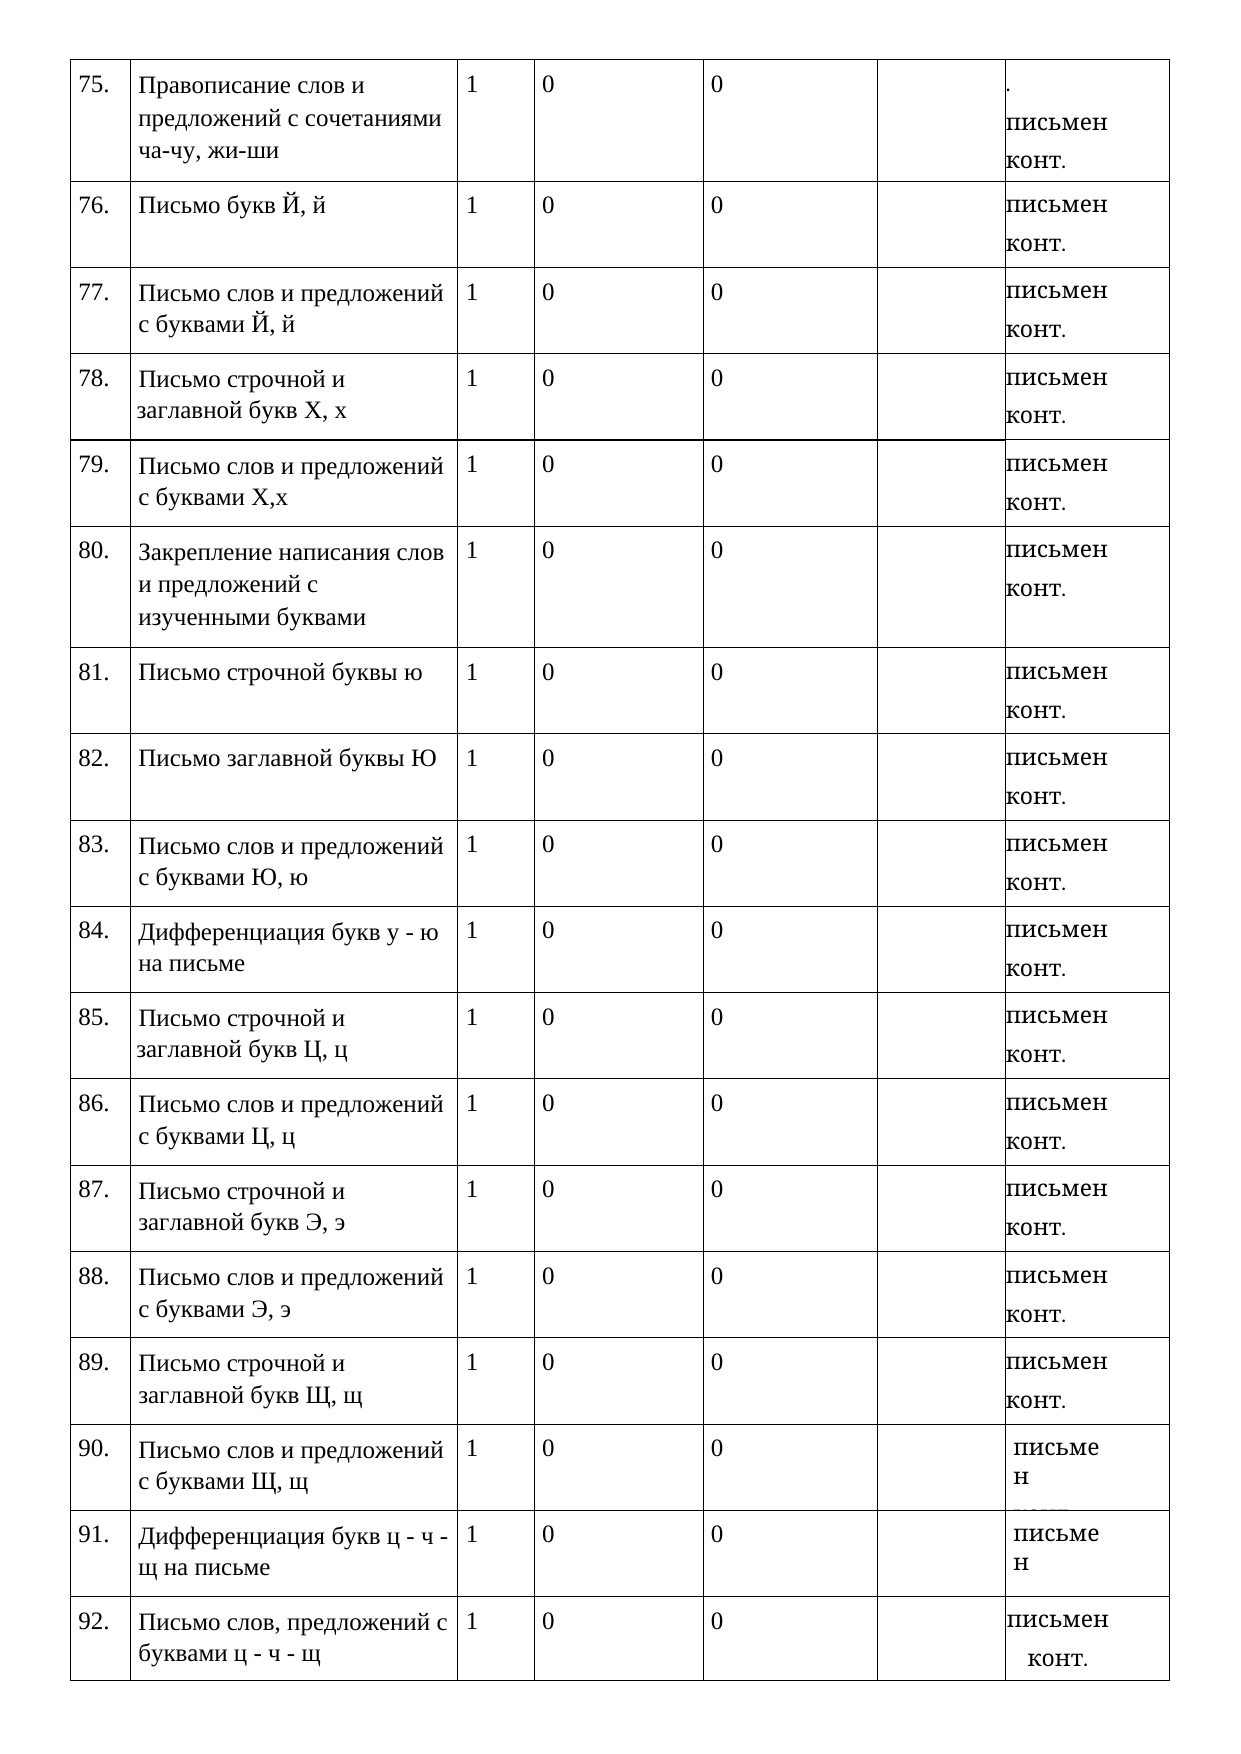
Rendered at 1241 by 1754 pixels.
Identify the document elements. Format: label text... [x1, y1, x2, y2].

table_cell 0 [535, 182, 703, 267]
table_cell 81. [71, 648, 130, 733]
table_cell 0 [704, 1597, 877, 1680]
table_cell 0 [704, 354, 877, 439]
table_cell [878, 1425, 1005, 1510]
table_header . письмен конт. письмен конт. письмен конт. письмен конт. письмен конт. письмен конт. письмен конт. письмен конт. письмен конт. письмен конт. письмен конт. письмен конт. письмен конт. письмен конт. письмен конт. письмен конт. письмен конт. письмен конт. письмен конт. письмен конт. письмен конт. письмен конт. [1006, 60, 1169, 181]
table_cell 1 [458, 1166, 534, 1251]
table_cell [878, 354, 1005, 439]
table_cell 1 [458, 1597, 534, 1680]
table_cell 1 [458, 734, 534, 819]
table_cell [878, 821, 1005, 906]
table_cell 0 [704, 527, 877, 647]
table_cell письмен конт. [1006, 648, 1169, 733]
table_cell 0 [704, 1166, 877, 1251]
table_cell 1 [458, 1425, 534, 1510]
table_cell письмен конт. [1006, 1338, 1169, 1423]
table_header [878, 60, 1005, 181]
table_cell 90. [71, 1425, 130, 1510]
table_cell [878, 268, 1005, 353]
table_cell письмен конт. [1006, 821, 1169, 906]
table_cell 91. [71, 1511, 130, 1596]
table_cell 0 [704, 1338, 877, 1423]
table_cell Письмо слов и предложений с буквами Щ, щ [131, 1425, 457, 1510]
table_cell Письмо слов и предложений с буквами Э, э [131, 1252, 457, 1337]
table_cell 89. [71, 1338, 130, 1423]
table_cell 0 [704, 993, 877, 1078]
table_header 75. [71, 60, 130, 181]
table_cell [878, 734, 1005, 819]
table_cell 0 [535, 993, 703, 1078]
table_cell 1 [458, 1079, 534, 1164]
table_cell Дифференциация букв у - ю на письме [131, 907, 457, 992]
table_cell 77. [71, 268, 130, 353]
table_cell 0 [535, 1338, 703, 1423]
table_cell 1 [458, 993, 534, 1078]
table_cell 79. [71, 441, 130, 526]
table_cell 92. [71, 1597, 130, 1680]
table_cell 0 [704, 1511, 877, 1596]
table_cell 0 [535, 441, 703, 526]
table_header Правописание слов и предложений с сочетаниями ча-чу, жи-ши [131, 60, 457, 181]
table_cell Закрепление написания слов и предложений с изученными буквами [131, 527, 457, 647]
table_cell 0 [535, 734, 703, 819]
table_cell письмен конт. [1006, 354, 1169, 439]
table_cell 83. [71, 821, 130, 906]
table_cell [878, 1079, 1005, 1164]
table_cell письмен конт. [1006, 1252, 1169, 1337]
table_cell 76. [71, 182, 130, 267]
table_cell письмен конт. письмен конт. письмен конт. [1006, 1511, 1169, 1596]
table_cell 0 [704, 1425, 877, 1510]
table_cell 0 [704, 907, 877, 992]
table_cell 0 [704, 821, 877, 906]
table_cell 87. [71, 1166, 130, 1251]
table_cell письмен конт. [1006, 440, 1169, 526]
table_header 0 [535, 60, 703, 181]
table_cell 0 [704, 268, 877, 353]
table_cell Письмо строчной и заглавной букв Х, х [131, 354, 457, 439]
table_cell [878, 993, 1005, 1078]
table_cell Письмо слов и предложений с буквами Й, й [131, 268, 457, 353]
table_cell письмен конт. [1006, 734, 1169, 819]
table_cell 1 [458, 527, 534, 647]
table_cell 0 [535, 648, 703, 733]
table_cell письмен конт. [1006, 268, 1169, 353]
table_cell 0 [535, 907, 703, 992]
table_cell 0 [535, 1252, 703, 1337]
table_cell 86. [71, 1079, 130, 1164]
table_cell Письмо строчной и заглавной букв Щ, щ [131, 1338, 457, 1423]
table_cell 0 [704, 648, 877, 733]
table_cell Письмо слов и предложений с буквами Ю, ю [131, 821, 457, 906]
table_cell 0 [535, 1079, 703, 1164]
table_cell 0 [535, 527, 703, 647]
table_cell 0 [535, 1166, 703, 1251]
table_cell 0 [704, 441, 877, 526]
table_cell письмен конт. [1006, 993, 1169, 1078]
table_cell 80. [71, 527, 130, 647]
table_header 1 [458, 60, 534, 181]
table_cell 1 [458, 821, 534, 906]
table_cell письмен конт. [1006, 527, 1169, 647]
table_cell Письмо строчной буквы ю [131, 648, 457, 733]
table_cell письмен конт. письмен конт. письмен конт. [1006, 1597, 1169, 1680]
table_cell Письмо строчной и заглавной букв Ц, ц [131, 993, 457, 1078]
table_cell 82. [71, 734, 130, 819]
table_cell 1 [458, 1338, 534, 1423]
table_cell 1 [458, 1252, 534, 1337]
table_cell письмен конт. [1006, 907, 1169, 992]
table_cell Письмо букв Й, й [131, 182, 457, 267]
table_cell 0 [704, 182, 877, 267]
table_cell [878, 1252, 1005, 1337]
table_cell 0 [535, 821, 703, 906]
table_cell [878, 648, 1005, 733]
table_cell 84. [71, 907, 130, 992]
table_cell 0 [704, 734, 877, 819]
table_cell [878, 182, 1005, 267]
table_cell 1 [458, 182, 534, 267]
table_cell 1 [458, 1511, 534, 1596]
table_cell [878, 527, 1005, 647]
table_cell 1 [458, 268, 534, 353]
table_cell [878, 1511, 1005, 1596]
table_cell 1 [458, 354, 534, 439]
table_cell Дифференциация букв ц - ч -щ на письме [131, 1511, 457, 1596]
table_cell 0 [535, 1511, 703, 1596]
table_cell [878, 1338, 1005, 1423]
table_cell [878, 1166, 1005, 1251]
table_cell Письмо заглавной буквы Ю [131, 734, 457, 819]
table_cell письмен конт. [1006, 1079, 1169, 1164]
table_cell 1 [458, 441, 534, 526]
table_cell 85. [71, 993, 130, 1078]
table_cell письмен конт. письмен конт. письмен конт. [1006, 1425, 1169, 1510]
table_cell 0 [704, 1252, 877, 1337]
table_cell 88. [71, 1252, 130, 1337]
table_header 0 [704, 60, 877, 181]
table_cell Письмо слов и предложений с буквами Х,х [131, 441, 457, 526]
table_cell [878, 907, 1005, 992]
table_cell 0 [535, 354, 703, 439]
table_cell 1 [458, 907, 534, 992]
table_cell [878, 441, 1005, 526]
table_cell 0 [535, 1597, 703, 1680]
table_cell 0 [535, 268, 703, 353]
table_cell [878, 1597, 1005, 1680]
table_cell Письмо слов и предложений с буквами Ц, ц [131, 1079, 457, 1164]
table_cell письмен конт. [1006, 1166, 1169, 1251]
table_cell 0 [535, 1425, 703, 1510]
table_cell Письмо слов, предложений с буквами ц - ч - щ [131, 1597, 457, 1680]
table_cell 78. [71, 354, 130, 439]
table_cell 0 [704, 1079, 877, 1164]
table_cell Письмо строчной и заглавной букв Э, э [131, 1166, 457, 1251]
table_cell письмен конт. [1006, 182, 1169, 267]
table_cell 1 [458, 648, 534, 733]
